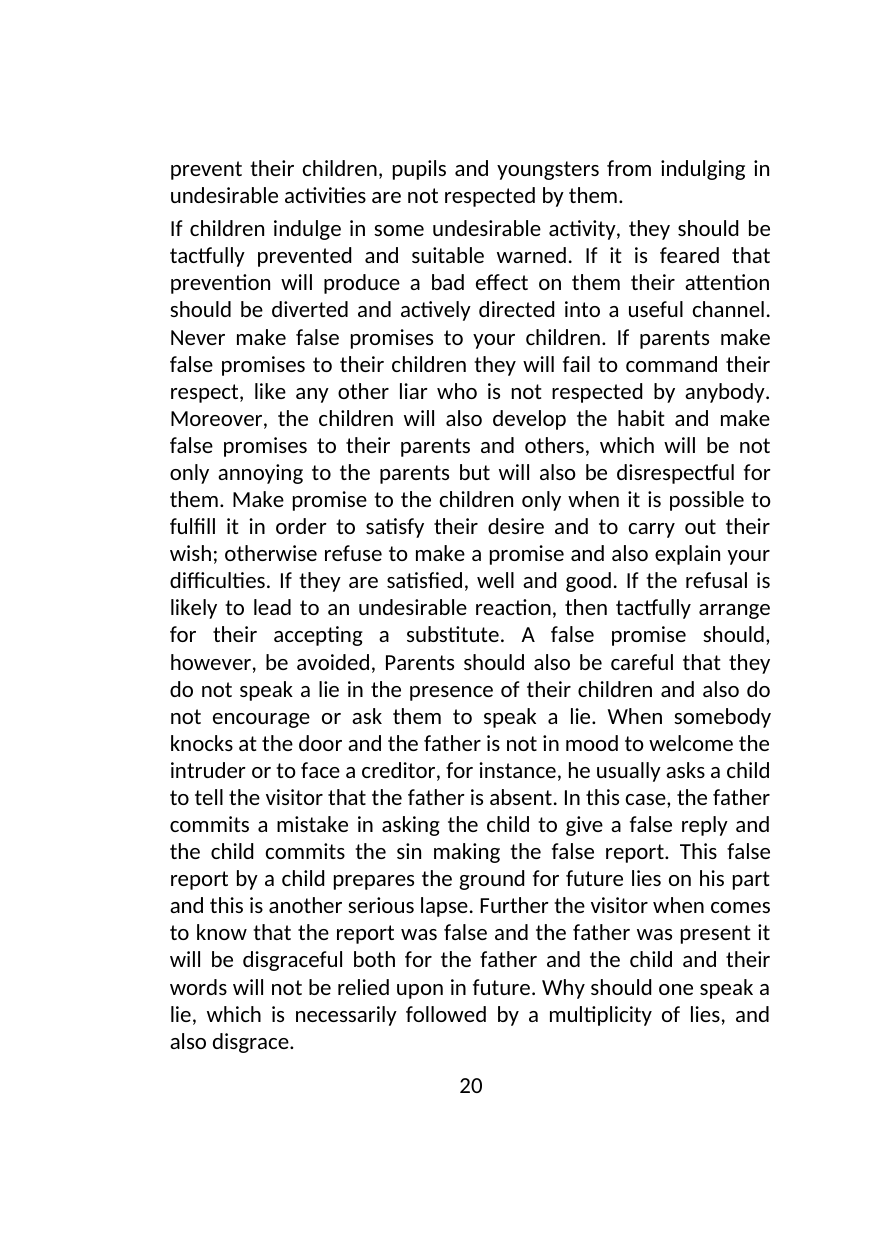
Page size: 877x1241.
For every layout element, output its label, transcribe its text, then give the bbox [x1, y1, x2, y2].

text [169, 154, 772, 209]
text If children indulge in some undesirable activity, they should be tactfully prevented and suitable warned. If it is feared that prevention will produce a bad effect on them their attention should be diverted and actively directed into a useful channel. Never make false promises to your children. If parents make false promises to their children they will fail to command their respect, like any other liar who is not respected by anybody. Moreover, the children will also develop the habit and make false promises to their parents and others, which will be not only annoying to the parents but will also be disrespectful for them. Make promise to the children only when it is possible to fulfill it in order to satisfy their desire and to carry out their wish; otherwise refuse to make a promise and also explain your difficulties. If they are satisfied, well and good. If the refusal is likely to lead to an undesirable reaction, then tactfully arrange for their accepting a substitute. A false promise should, however, be avoided, Parents should also be careful that they do not speak a lie in the presence of their children and also do not encourage or ask them to speak a lie. When somebody knocks at the door and the father is not in mood to welcome the intruder or to face a creditor, for instance, he usually asks a child to tell the visitor that the father is absent. In this case, the father commits a mistake in asking the child to give a false reply and the child commits the sin making the false report. This false report by a child prepares the ground for future lies on his part and this is another serious lapse. Further the visitor when comes to know that the report was false and the father was present it will be disgraceful both for the father and the child and their words will not be relied upon in future. Why should one speak a lie, which is necessarily followed by a multiplicity of lies, and also disgrace. [169, 215, 772, 1054]
